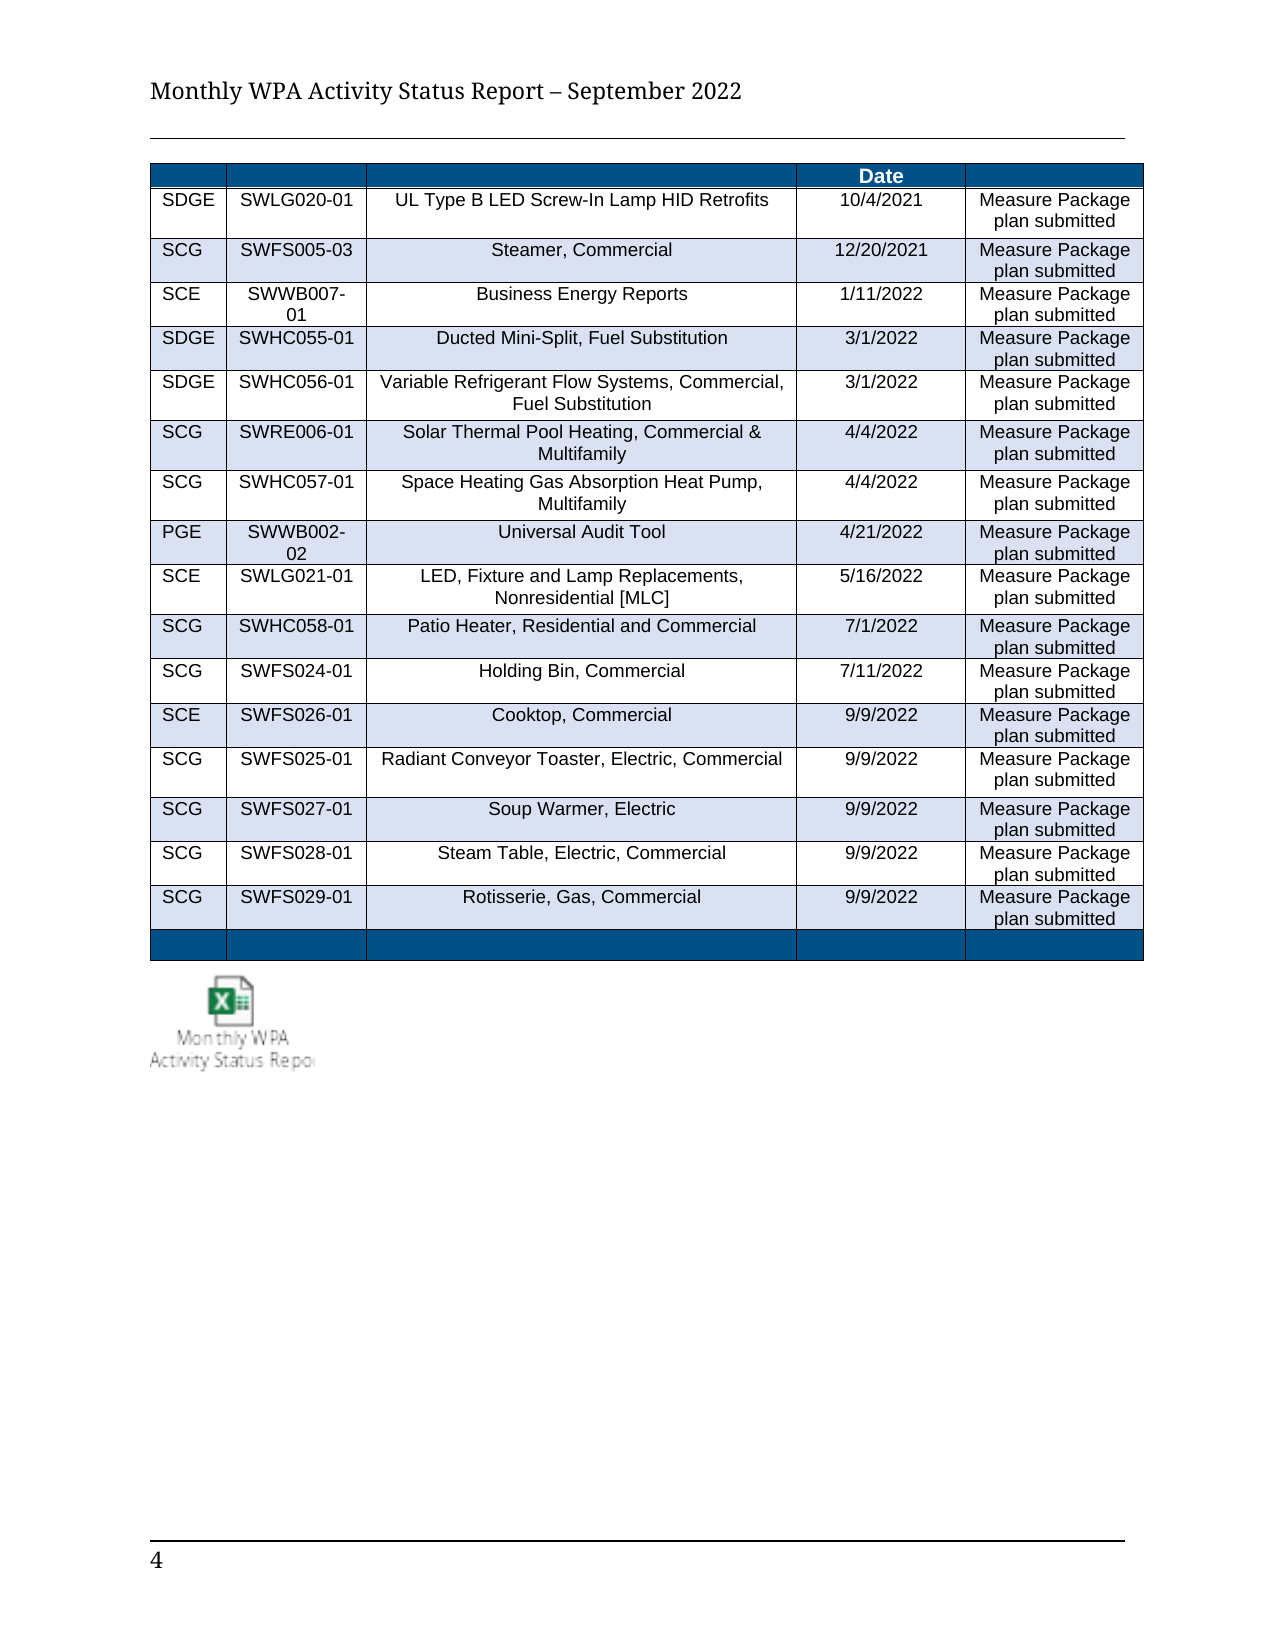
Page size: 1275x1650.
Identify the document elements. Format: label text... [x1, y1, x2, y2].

table_cell Measure Package plan submitted [966, 189, 1143, 237]
table_cell [227, 930, 366, 960]
table_cell Measure Package plan submitted [966, 748, 1143, 797]
table_cell SCE [151, 565, 226, 614]
table_cell Measure Package plan submitted [966, 615, 1143, 658]
table_cell Ducted Mini-Split, Fuel Substitution [367, 327, 796, 370]
table_cell SWLG020-01 [227, 189, 366, 237]
table_cell Measure Package plan submitted [966, 798, 1143, 841]
table_cell Universal Audit Tool [367, 521, 796, 564]
table_cell 4/4/2022 [797, 421, 965, 470]
table_cell SWHC057-01 [227, 471, 366, 520]
table_cell SCE [151, 704, 226, 747]
table_cell Steam Table, Electric, Commercial [367, 842, 796, 885]
table_cell 10/4/2021 [797, 189, 965, 237]
table_cell Holding Bin, Commercial [367, 659, 796, 702]
table_cell 4/4/2022 [797, 471, 965, 520]
table_cell Measure Package plan submitted [966, 239, 1143, 282]
table_cell Measure Package plan submitted [966, 659, 1143, 702]
table_cell SWFS027-01 [227, 798, 366, 841]
table_cell Measure Package plan submitted [966, 704, 1143, 747]
table_cell Sourcedesc [227, 164, 366, 187]
table_cell Radiant Conveyor Toaster, Electric, Commercial [367, 748, 796, 797]
table_cell UL Type B LED Screw-In Lamp HID Retrofits [367, 189, 796, 237]
table_cell SWWB002-02 [227, 521, 366, 564]
table_cell SWHC055-01 [227, 327, 366, 370]
table_cell SWLG021-01 [227, 565, 366, 614]
table_cell 9/9/2022 [797, 798, 965, 841]
table_cell 9/9/2022 [797, 748, 965, 797]
table_cell 9/9/2022 [797, 886, 965, 929]
table_cell SWHC058-01 [227, 615, 366, 658]
table_cell Space Heating Gas Absorption Heat Pump, Multifamily [367, 471, 796, 520]
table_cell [367, 164, 796, 187]
table_cell Measure Package plan submitted [966, 371, 1143, 420]
table_cell SCG [151, 239, 226, 282]
table_cell [151, 930, 226, 960]
table_cell SCG [151, 421, 226, 470]
table_cell 9/9/2022 [797, 842, 965, 885]
table_cell Measure Package plan submitted [966, 842, 1143, 885]
table_cell SCG [151, 615, 226, 658]
table_cell SWFS005-03 [227, 239, 366, 282]
table_cell Rotisserie, Gas, Commercial [367, 886, 796, 929]
table_cell Business Energy Reports [367, 283, 796, 326]
table_cell Cooktop, Commercial [367, 704, 796, 747]
table_cell Patio Heater, Residential and Commercial [367, 615, 796, 658]
table_cell Variable Refrigerant Flow Systems, Commercial, Fuel Substitution [367, 371, 796, 420]
table_cell 3/1/2022 [797, 327, 965, 370]
table_cell SWFS029-01 [227, 886, 366, 929]
table_cell Soup Warmer, Electric [367, 798, 796, 841]
table_cell SWFS026-01 [227, 704, 366, 747]
table_cell SWWB007-01 [227, 283, 366, 326]
table_cell SWFS028-01 [227, 842, 366, 885]
table_cell Measure Package plan submitted [966, 886, 1143, 929]
table_cell SCG [151, 471, 226, 520]
table_cell Status [966, 164, 1143, 187]
table_cell SDGE [151, 189, 226, 237]
table_cell 7/11/2022 [797, 659, 965, 702]
table_cell SWRE006-01 [227, 421, 366, 470]
table_cell Measure Package plan submitted [966, 471, 1143, 520]
table_cell SCE [151, 283, 226, 326]
table_cell MPP Submittal Date [797, 164, 965, 187]
table_cell SWFS024-01 [227, 659, 366, 702]
table_cell SCG [151, 842, 226, 885]
table_cell SCG [151, 659, 226, 702]
table_cell SWHC056-01 [227, 371, 366, 420]
table_cell LED, Fixture and Lamp Replacements, Nonresidential [MLC] [367, 565, 796, 614]
table_cell [797, 930, 965, 960]
table_cell Measure Package plan submitted [966, 565, 1143, 614]
table_cell SCG [151, 886, 226, 929]
table_cell 3/1/2022 [797, 371, 965, 420]
table_cell 7/1/2022 [797, 615, 965, 658]
table_cell 12/20/2021 [797, 239, 965, 282]
table_cell Measure Package plan submitted [966, 283, 1143, 326]
table_cell SWFS025-01 [227, 748, 366, 797]
table_cell Steamer, Commercial [367, 239, 796, 282]
table_cell Measure Package plan submitted [966, 521, 1143, 564]
table_cell 9/9/2022 [797, 704, 965, 747]
table_cell PGE [151, 521, 226, 564]
table_cell 1/11/2022 [797, 283, 965, 326]
table_cell [367, 930, 796, 960]
table_cell Measure Package plan submitted [966, 327, 1143, 370]
table_cell Solar Thermal Pool Heating, Commercial & Multifamily [367, 421, 796, 470]
table_cell 4/21/2022 [797, 521, 965, 564]
table_cell SCG [151, 798, 226, 841]
table_cell SCG [151, 748, 226, 797]
table_cell PA [151, 164, 226, 187]
table_cell Measure Package plan submitted [966, 421, 1143, 470]
table_cell [966, 930, 1143, 960]
table_cell 5/16/2022 [797, 565, 965, 614]
table_cell SDGE [151, 327, 226, 370]
table_cell SDGE [151, 371, 226, 420]
